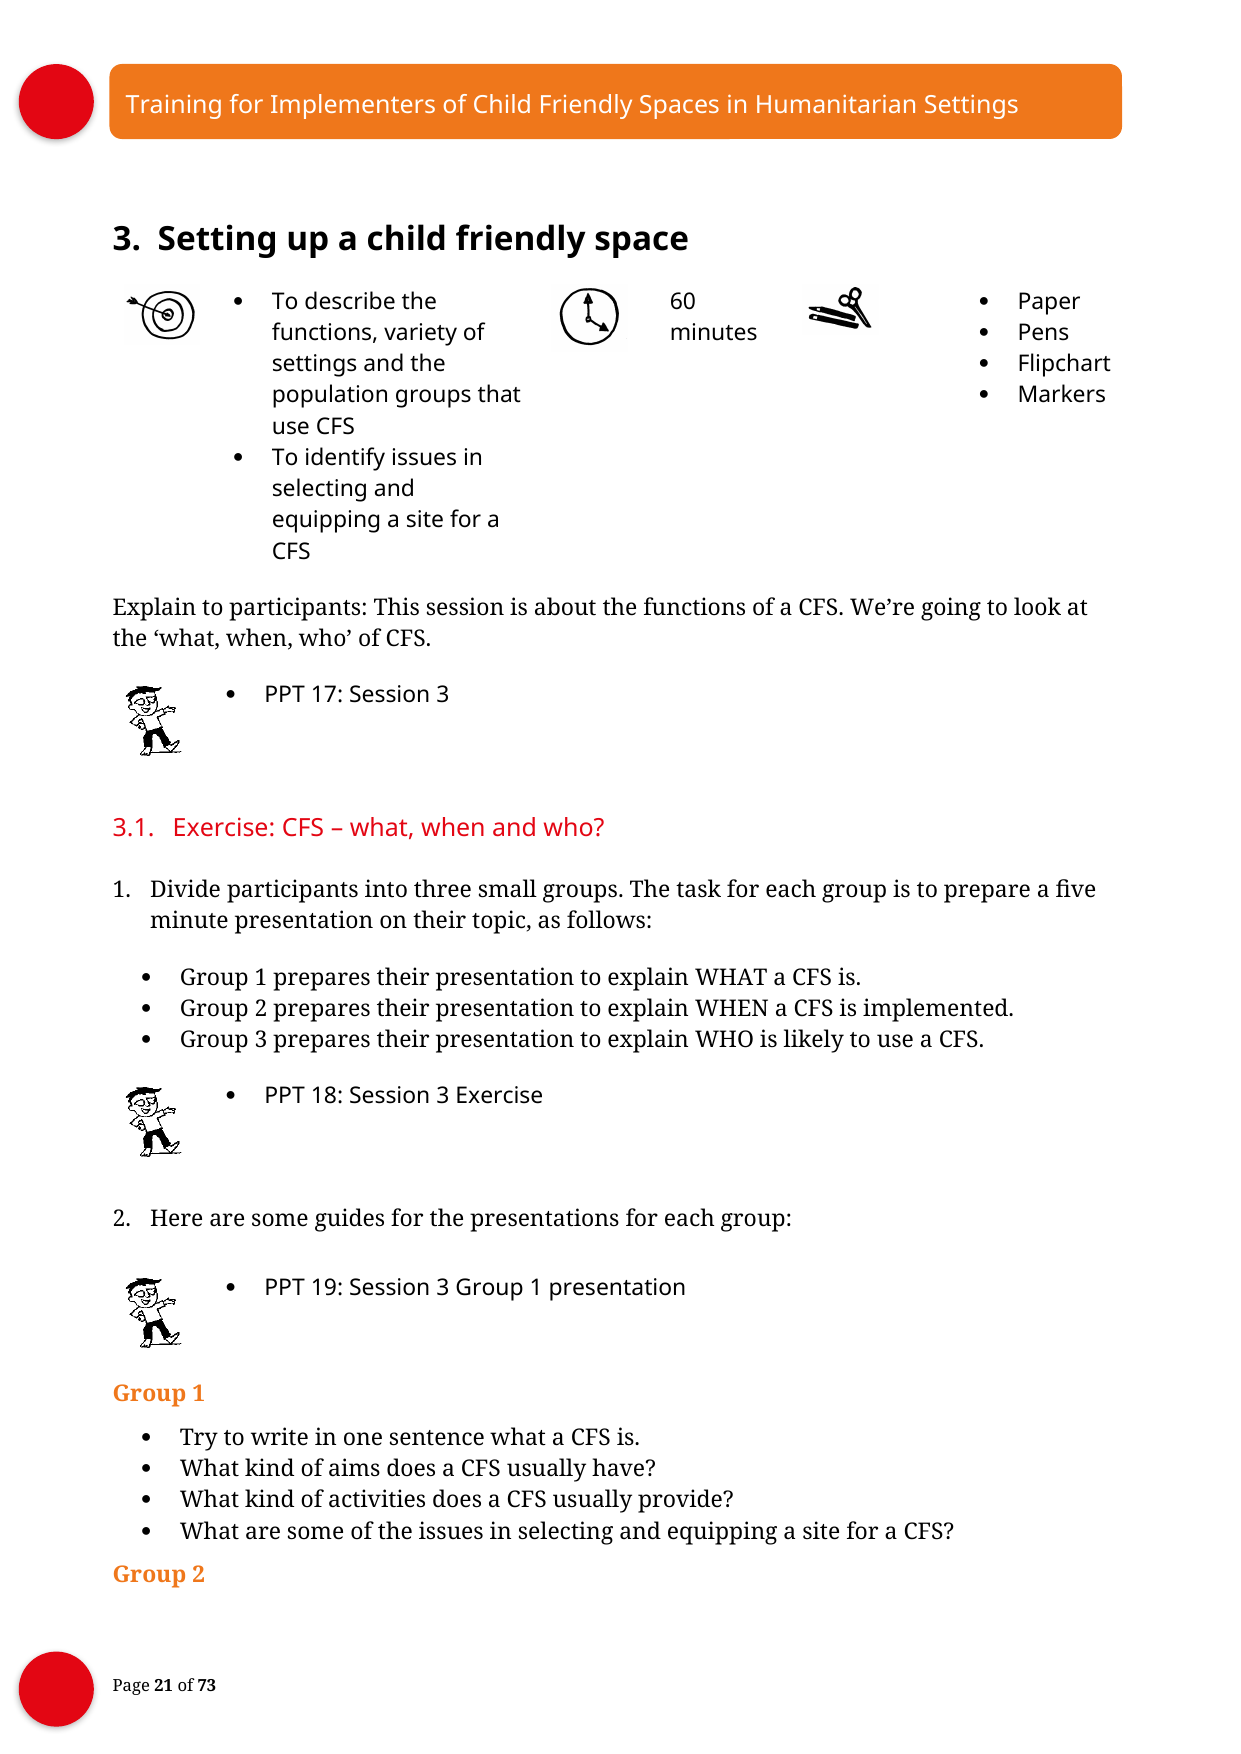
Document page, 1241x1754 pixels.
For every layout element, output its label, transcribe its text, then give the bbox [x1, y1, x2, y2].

text Explain to participants: This session is about the functions of a CFS. We’re going to look at the ‘what, when, who’ of CFS. [112, 591, 1128, 653]
list What kind of aims does a CFS usually have? [142, 1452, 1128, 1483]
list Divide participants into three small groups. The task for each group is to prepare a five minute presentation on their topic, as follows: [112, 873, 1128, 935]
list What are some of the issues in selecting and equipping a site for a CFS? [142, 1514, 1128, 1546]
picture [802, 284, 880, 335]
table_header [113, 1258, 215, 1364]
picture [123, 284, 201, 345]
text Here are some guides for the presentations for each group: [112, 1202, 1128, 1233]
table_header PPT 17: Session 3 [215, 666, 1127, 772]
list Group 3 prepares their presentation to explain WHO is likely to use a CFS. [142, 1023, 1128, 1054]
table_header [113, 272, 223, 578]
picture [123, 1270, 184, 1352]
picture [123, 1079, 184, 1161]
table_header [113, 666, 215, 772]
text Group 2 [112, 1558, 1128, 1589]
table_header 60 minutes [658, 272, 791, 578]
table_header PPT 19: Session 3 Group 1 presentation [215, 1258, 1127, 1364]
table_header PPT 18: Session 3 Exercise [215, 1067, 1127, 1173]
subtitle Exercise: CFS – what, when and who? [112, 810, 1128, 844]
table_header [791, 272, 968, 578]
list Group 1 prepares their presentation to explain WHAT a CFS is. [142, 960, 1128, 992]
list Group 2 prepares their presentation to explain WHEN a CFS is implemented. [142, 992, 1128, 1023]
picture [551, 284, 629, 352]
picture [123, 678, 184, 760]
subtitle Setting up a child friendly space [112, 214, 1128, 260]
list What kind of activities does a CFS usually provide? [142, 1483, 1128, 1514]
table_header [540, 272, 658, 578]
table_header To describe the functions, variety of settings and the population groups that use CFS To identify issues in selecting and equipping a site for a CFS [223, 272, 540, 578]
table_header [113, 1067, 215, 1173]
table_header Paper Pens Flipchart Markers [969, 272, 1127, 578]
list Try to write in one sentence what a CFS is. [142, 1421, 1128, 1452]
text Group 1 [112, 1377, 1128, 1408]
